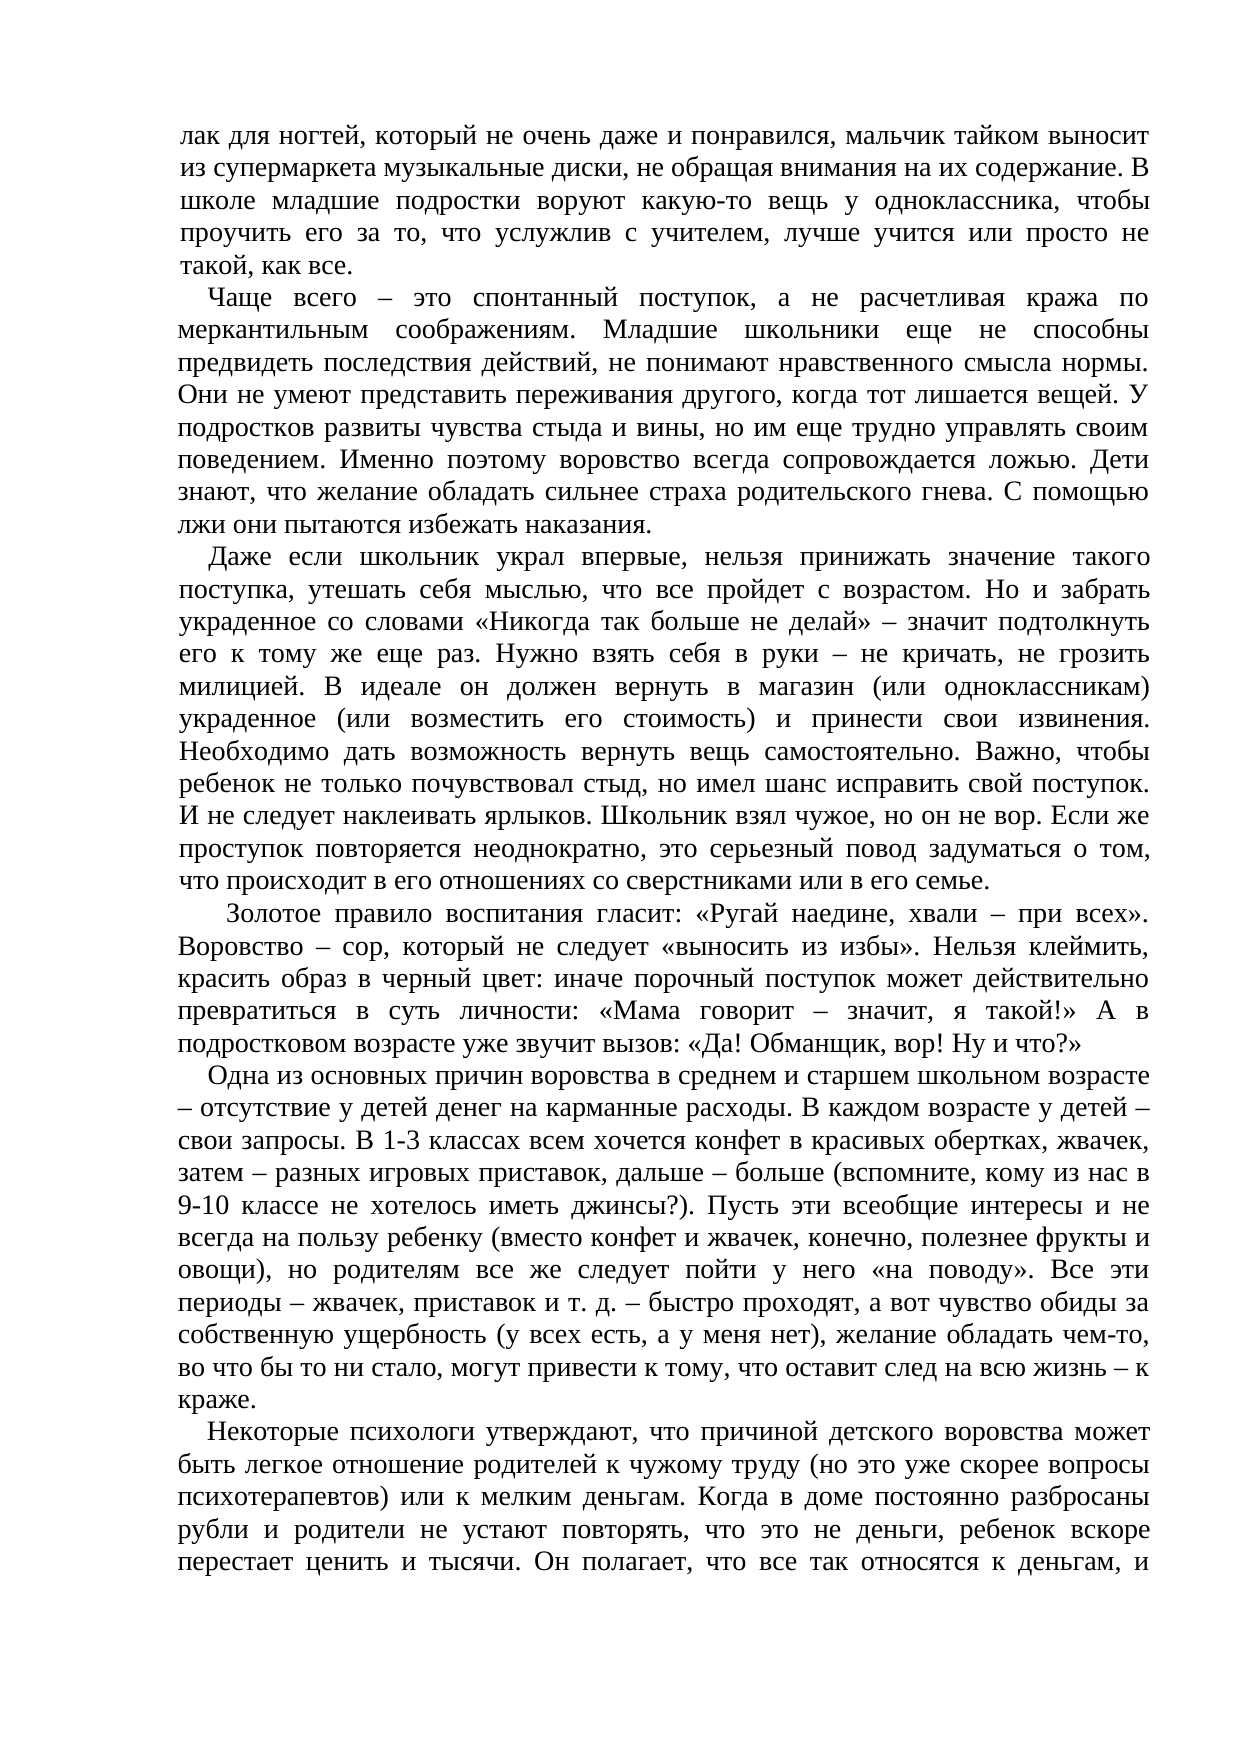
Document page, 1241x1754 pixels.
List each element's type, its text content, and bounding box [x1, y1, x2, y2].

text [177, 1414, 1152, 1576]
text Даже если школьник украл впервые, нельзя принижать значение такого поступка, утешать себя мыслью, что все пройдет с возрастом. Но и забрать украденное со словами «Никогда так больше не делай» – значит подтолкнуть его к тому же еще раз. Нужно взять себя в руки – не кричать, не грозить милицией. В идеале он должен вернуть в магазин (или одноклассникам) украденное (или возместить его стоимость) и принести свои извинения. Необходимо дать возможность вернуть вещь самостоятельно. Важно, чтобы ребенок не только почувствовал стыд, но имел шанс исправить свой поступок. И не следует наклеивать ярлыков. Школьник взял чужое, но он не вор. Если же проступок повторяется неоднократно, это серьезный повод задуматься о том, что происходит в его отношениях со сверстниками или в его семье. [179, 539, 1152, 896]
text Чаще всего – это спонтанный поступок, а не расчетливая кража по меркантильным соображениям. Младшие школьники еще не способны предвидеть последствия действий, не понимают нравственного смысла нормы. Они не умеют представить переживания другого, когда тот лишается вещей. У подростков развиты чувства стыда и вины, но им еще трудно управлять своим поведением. Именно поэтому воровство всегда сопровождается ложью. Дети знают, что желание обладать сильнее страха родительского гнева. С помощью лжи они пытаются избежать наказания. [177, 280, 1150, 539]
text Одна из основных причин воровства в среднем и старшем школьном возрасте – отсутствие у детей денег на карманные расходы. В каждом возрасте у детей – свои запросы. В 1-3 классах всем хочется конфет в красивых обертках, жвачек, затем – разных игровых приставок, дальше – больше (вспомните, кому из нас в 9-10 классе не хотелось иметь джинсы?). Пусть эти всеобщие интересы и не всегда на пользу ребенку (вместо конфет и жвачек, конечно, полезнее фрукты и овощи), но родителям все же следует пойти у него «на поводу». Все эти периоды – жвачек, приставок и т. д. – быстро проходят, а вот чувство обиды за собственную ущербность (у всех есть, а у меня нет), желание обладать чем-то, во что бы то ни стало, могут привести к тому, что оставит след на всю жизнь – к краже. [178, 1058, 1152, 1414]
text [180, 118, 1151, 280]
text Золотое правило воспитания гласит: «Ругай наедине, хвали – при всех». Воровство – сор, который не следует «выносить из избы». Нельзя клеймить, красить образ в черный цвет: иначе порочный поступок может действительно превратиться в суть личности: «Мама говорит – значит, я такой!» А в подростковом возрасте уже звучит вызов: «Да! Обманщик, вор! Ну и что?» [177, 896, 1151, 1058]
